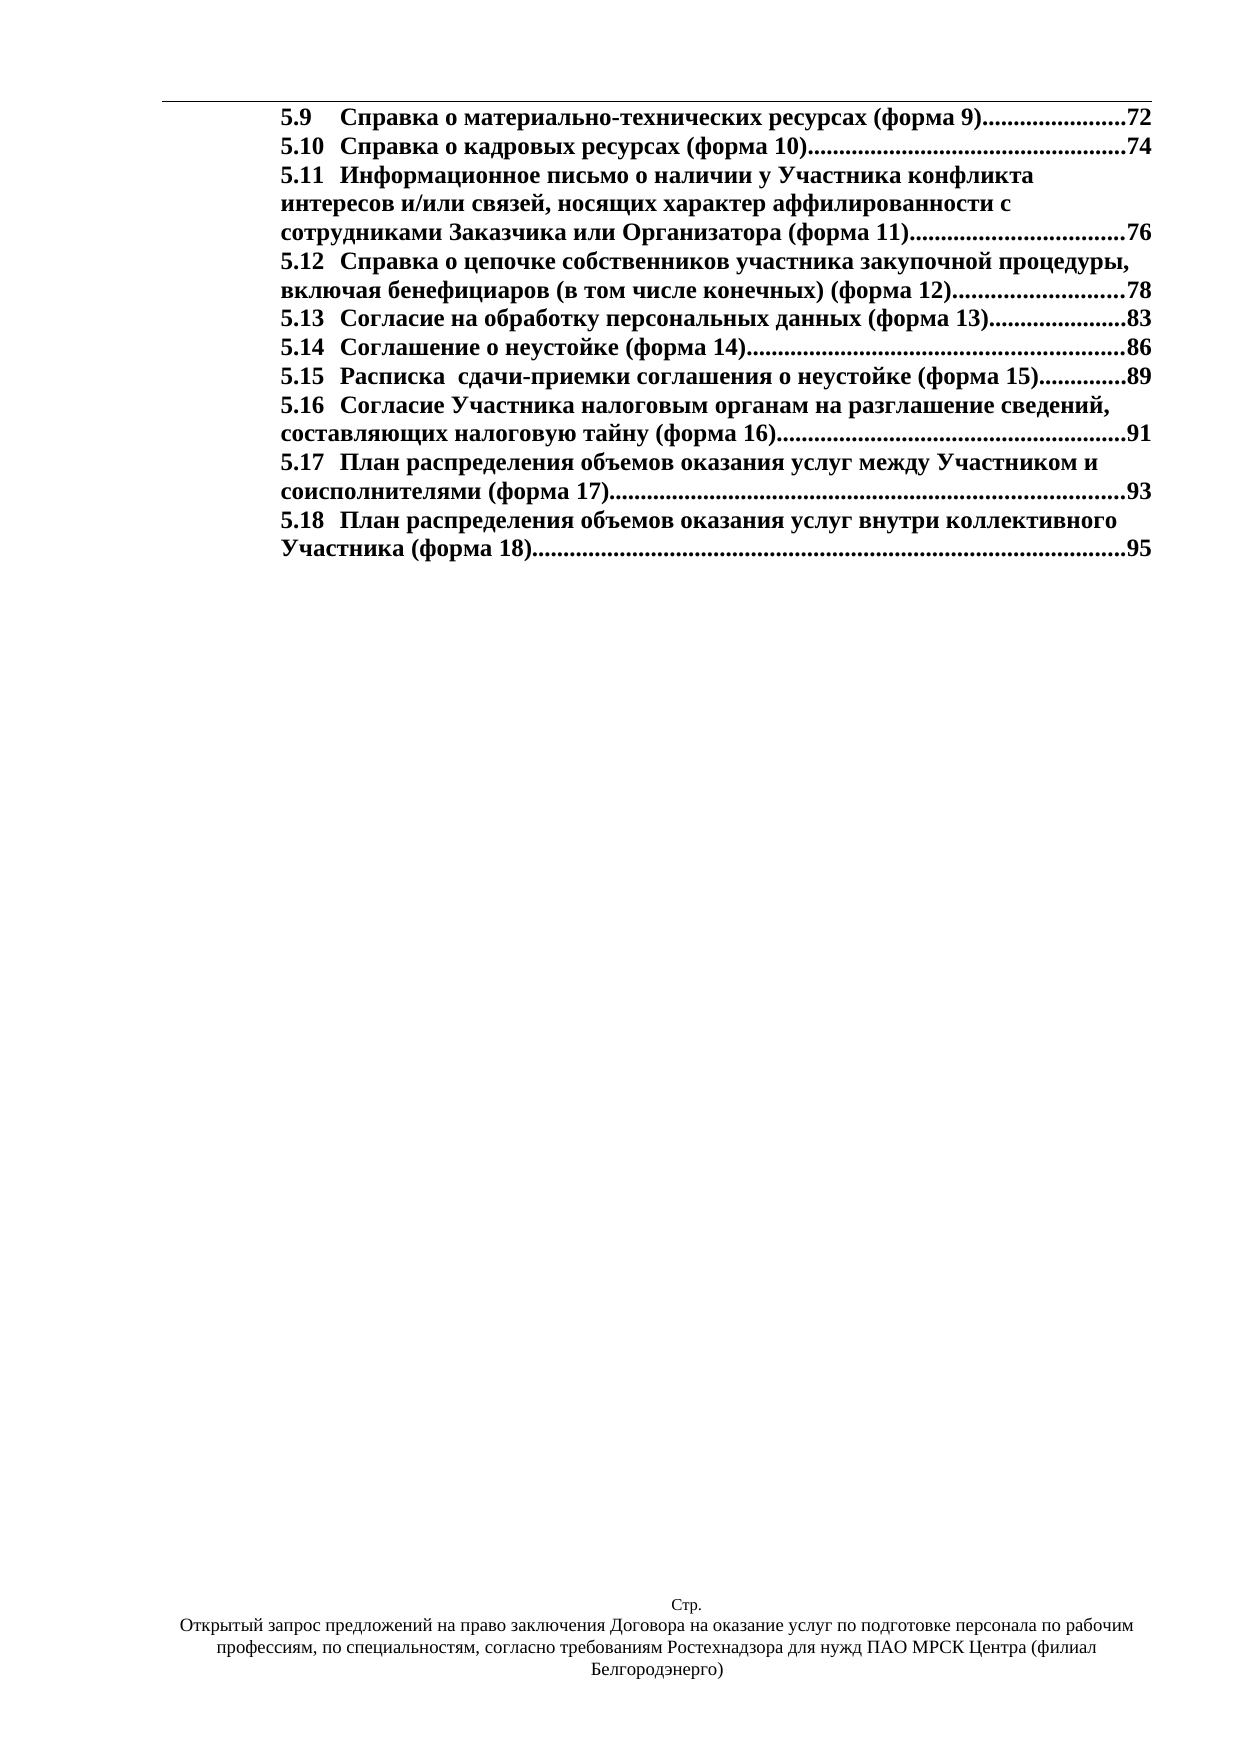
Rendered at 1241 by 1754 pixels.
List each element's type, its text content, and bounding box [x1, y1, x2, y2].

text 5.13 Согласие на обработку персональных данных (форма 13) 83 [280, 303, 1133, 332]
text 5.15 Расписка сдачи-приемки соглашения о неустойке (форма 15) 89 [280, 361, 1133, 390]
text 5.18 План распределения объемов оказания услуг внутри коллективного Участника (форма 18) 95 [280, 505, 1133, 562]
text 5.11 Информационное письмо о наличии у Участника конфликта интересов и/или связей, носящих характер аффилированности с сотрудниками Заказчика или Организатора (форма 11) 76 [280, 160, 1133, 246]
text 5.12 Справка о цепочке собственников участника закупочной процедуры, включая бенефициаров (в том числе конечных) (форма 12) 78 [280, 246, 1133, 303]
text 5.17 План распределения объемов оказания услуг между Участником и соисполнителями (форма 17) 93 [280, 447, 1133, 505]
text 5.9 Справка о материально-технических ресурсах (форма 9) 72 [280, 102, 1133, 131]
text 5.14 Соглашение о неустойке (форма 14) 86 [280, 332, 1133, 361]
text 5.16 Согласие Участника налоговым органам на разглашение сведений, составляющих налоговую тайну (форма 16) 91 [280, 390, 1133, 447]
text 5.10 Справка о кадровых ресурсах (форма 10) 74 [280, 131, 1133, 160]
